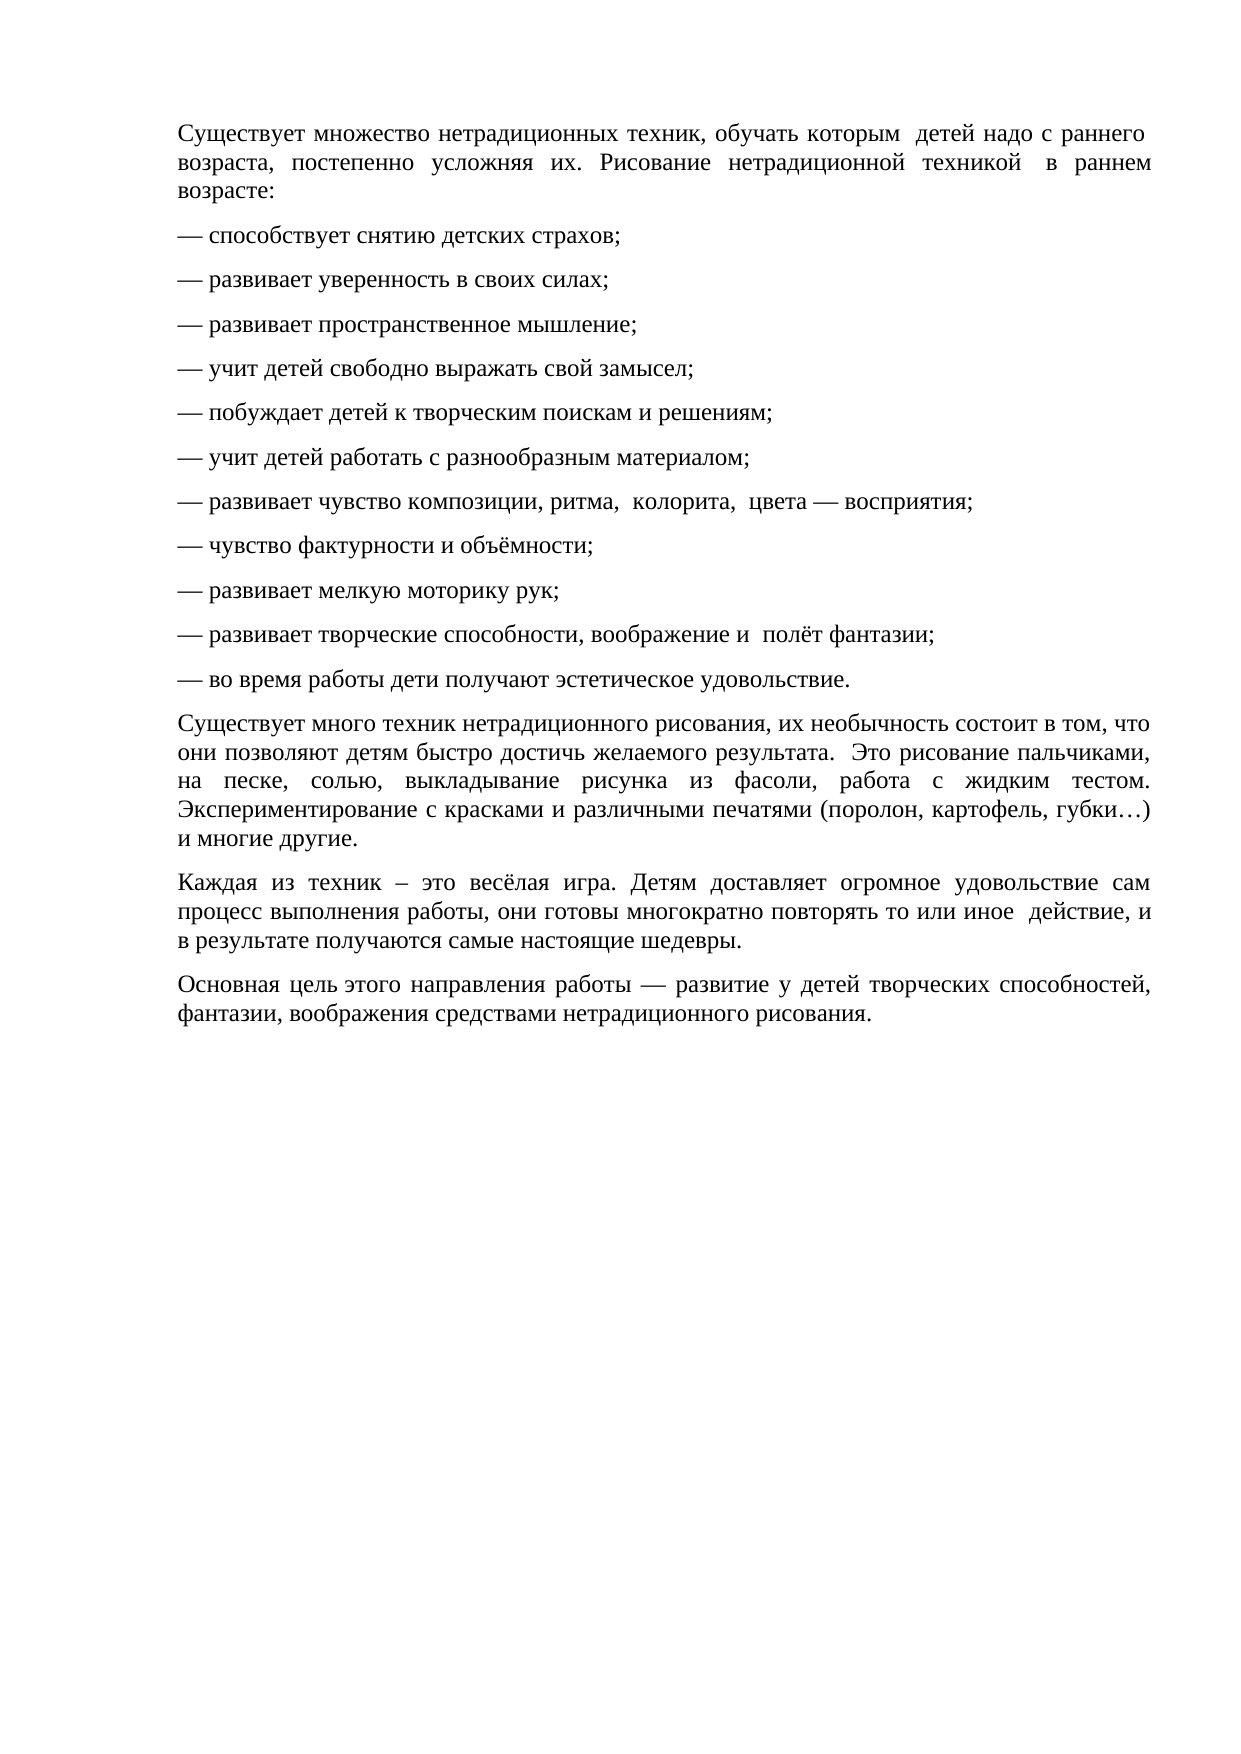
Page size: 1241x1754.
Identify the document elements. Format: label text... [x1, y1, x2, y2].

text — учит детей свободно выражать свой замысел; [177, 353, 1152, 382]
text — развивает творческие способности, воображение и полёт фантазии; [177, 619, 1152, 648]
text Существует множество нетрадиционных техник, обучать которым детей надо с раннего возраста, постепенно усложняя их. Рисование нетрадиционной техникой в раннем возрасте: [177, 118, 1152, 204]
text — развивает мелкую моторику рук; [177, 575, 1152, 604]
text — развивает пространственное мышление; [177, 309, 1152, 337]
text — учит детей работать с разнообразным материалом; [177, 442, 1152, 471]
text Каждая из техник – это весёлая игра. Детям доставляет огромное удовольствие сам процесс выполнения работы, они готовы многократно повторять то или иное действие, и в результате получаются самые настоящие шедевры. [177, 867, 1152, 954]
text — развивает уверенность в своих силах; [177, 264, 1152, 293]
text — побуждает детей к творческим поискам и решениям; [177, 397, 1152, 426]
text Основная цель этого направления работы — развитие у детей творческих способностей, фантазии, воображения средствами нетрадиционного рисования. [177, 969, 1152, 1027]
text Существует много техник нетрадиционного рисования, их необычность состоит в том, что они позволяют детям быстро достичь желаемого результата. Это рисование пальчиками, на песке, солью, выкладывание рисунка из фасоли, работа с жидким тестом. Экспериментирование с красками и различными печатями (поролон, картофель, губки…) и многие другие. [177, 708, 1152, 852]
text — развивает чувство композиции, ритма, колорита, цвета — восприятия; [177, 486, 1152, 515]
text — способствует снятию детских страхов; [177, 220, 1152, 249]
text — во время работы дети получают эстетическое удовольствие. [177, 664, 1152, 692]
text — чувство фактурности и объёмности; [177, 531, 1152, 559]
